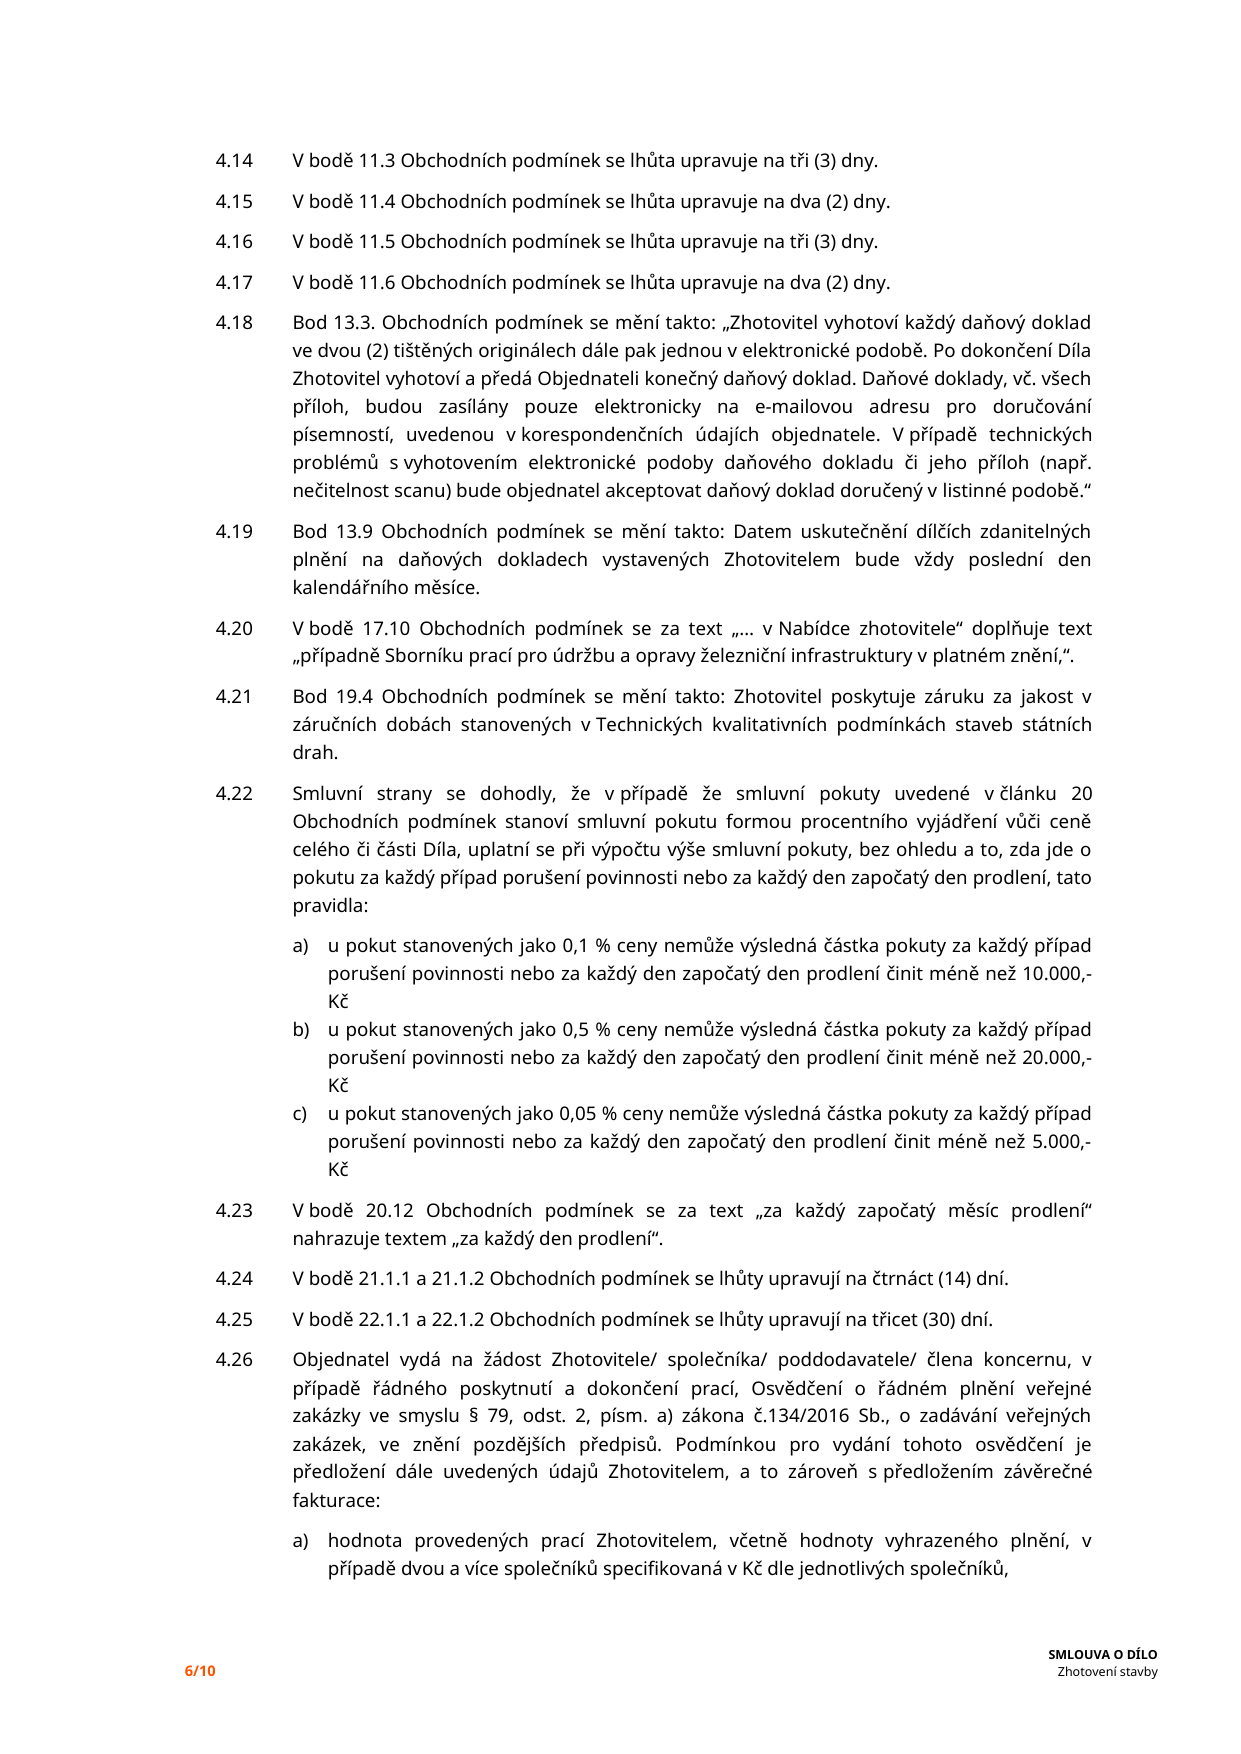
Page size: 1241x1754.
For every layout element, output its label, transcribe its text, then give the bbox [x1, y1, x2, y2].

text Smluvní strany se dohodly, že v případě že smluvní pokuty uvedené v článku 20 Obchodních podmínek stanoví smluvní pokutu formou procentního vyjádření vůči ceně celého či části Díla, uplatní se při výpočtu výše smluvní pokuty, bez ohledu a to, zda jde o pokutu za každý případ porušení povinnosti nebo za každý den započatý den prodlení, tato pravidla: [216, 780, 1093, 917]
text V bodě 20.12 Obchodních podmínek se za text „za každý započatý měsíc prodlení“ nahrazuje textem „za každý den prodlení“. [216, 1197, 1093, 1251]
text Bod 13.3. Obchodních podmínek se mění takto: „Zhotovitel vyhotoví každý daňový doklad ve dvou (2) tištěných originálech dále pak jednou v elektronické podobě. Po dokončení Díla Zhotovitel vyhotoví a předá Objednateli konečný daňový doklad. Daňové doklady, vč. všech příloh, budou zasílány pouze elektronicky na e-mailovou adresu pro doručování písemností, uvedenou v korespondenčních údajích objednatele. V případě technických problémů s vyhotovením elektronické podoby daňového dokladu či jeho příloh (např. nečitelnost scanu) bude objednatel akceptovat daňový doklad doručený v listinné podobě.“ [216, 309, 1093, 503]
text V bodě 11.6 Obchodních podmínek se lhůta upravuje na dva (2) dny. [216, 269, 1093, 294]
text u pokut stanovených jako 0,5 % ceny nemůže výsledná částka pokuty za každý případ porušení povinnosti nebo za každý den započatý den prodlení činit méně než 20.000,- Kč [292, 1017, 1093, 1098]
text V bodě 11.3 Obchodních podmínek se lhůta upravuje na tři (3) dny. [216, 147, 1093, 173]
text Objednatel vydá na žádost Zhotovitele/ společníka/ poddodavatele/ člena koncernu, v případě řádného poskytnutí a dokončení prací, Osvědčení o řádném plnění veřejné zakázky ve smyslu § 79, odst. 2, písm. a) zákona č.134/2016 Sb., o zadávání veřejných zakázek, ve znění pozdějších předpisů. Podmínkou pro vydání tohoto osvědčení je předložení dále uvedených údajů Zhotovitelem, a to zároveň s předložením závěrečné fakturace: [216, 1347, 1093, 1512]
list u pokut stanovených jako 0,1 % ceny nemůže výsledná částka pokuty za každý případ porušení povinnosti nebo za každý den započatý den prodlení činit méně než 10.000,- Kč [292, 932, 1093, 1014]
text V bodě 21.1.1 a 21.1.2 Obchodních podmínek se lhůty upravují na čtrnáct (14) dní. [216, 1266, 1093, 1291]
text Bod 13.9 Obchodních podmínek se mění takto: Datem uskutečnění dílčích zdanitelných plnění na daňových dokladech vystavených Zhotovitelem bude vždy poslední den kalendářního měsíce. [216, 518, 1093, 600]
text Bod 19.4 Obchodních podmínek se mění takto: Zhotovitel poskytuje záruku za jakost v záručních dobách stanovených v Technických kvalitativních podmínkách staveb státních drah. [216, 683, 1093, 765]
text V bodě 11.5 Obchodních podmínek se lhůta upravuje na tři (3) dny. [216, 228, 1093, 254]
text V bodě 11.4 Obchodních podmínek se lhůta upravuje na dva (2) dny. [216, 188, 1093, 213]
text u pokut stanovených jako 0,05 % ceny nemůže výsledná částka pokuty za každý případ porušení povinnosti nebo za každý den započatý den prodlení činit méně než 5.000,- Kč [292, 1101, 1093, 1182]
text V bodě 22.1.1 a 22.1.2 Obchodních podmínek se lhůty upravují na třicet (30) dní. [216, 1306, 1093, 1332]
list hodnota provedených prací Zhotovitelem, včetně hodnoty vyhrazeného plnění, v případě dvou a více společníků specifikovaná v Kč dle jednotlivých společníků, [292, 1527, 1093, 1581]
text V bodě 17.10 Obchodních podmínek se za text „… v Nabídce zhotovitele“ doplňuje text „případně Sborníku prací pro údržbu a opravy železniční infrastruktury v platném znění,“. [216, 615, 1093, 668]
